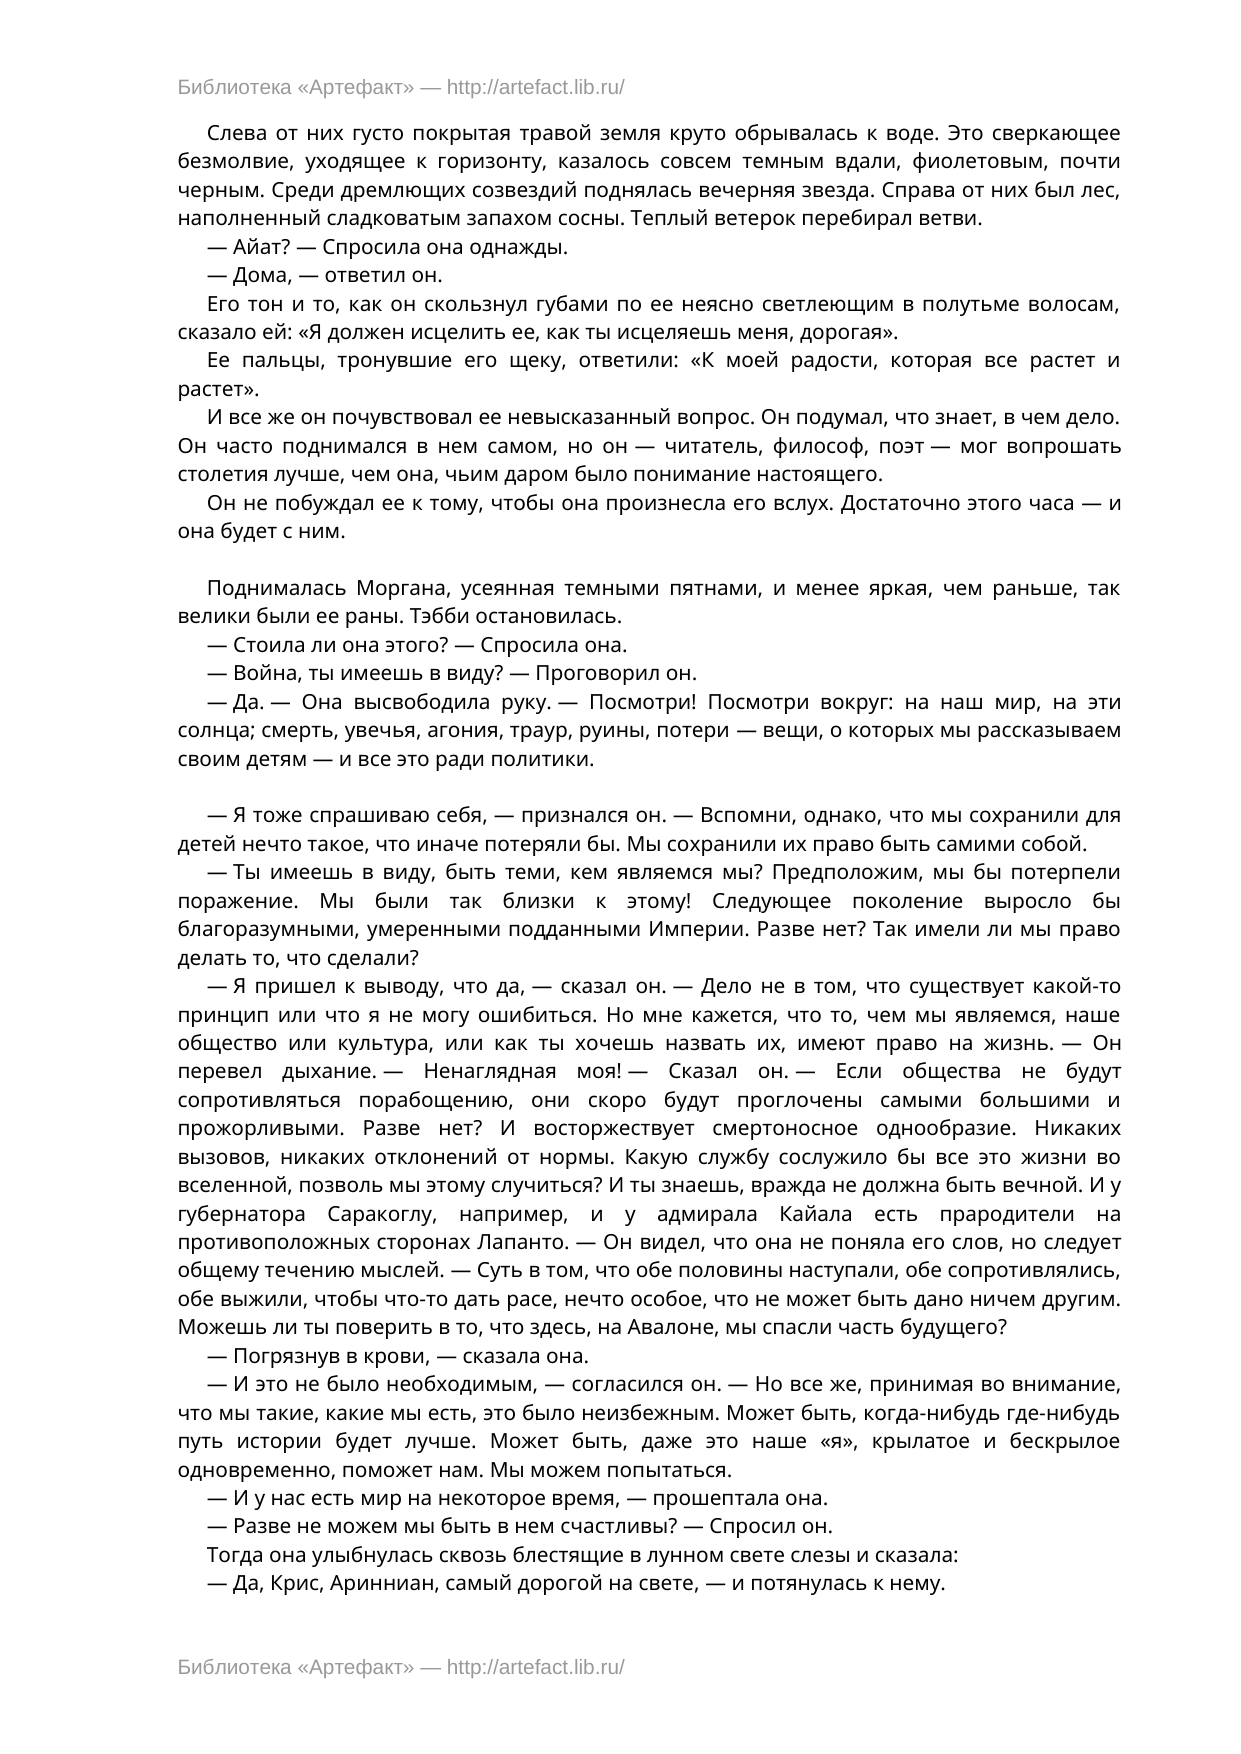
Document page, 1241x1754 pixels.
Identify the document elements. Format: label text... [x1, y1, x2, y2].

text Он не побуждал ее к тому, чтобы она произнесла его вслух. Достаточно этого часа — и она будет с ним. [177, 488, 1122, 545]
text — Я пришел к выводу, что да, — сказал он. — Дело не в том, что существует какой-то принцип или что я не могу ошибиться. Но мне кажется, что то, чем мы являемся, наше общество или культура, или как ты хочешь назвать их, имеют право на жизнь. — Он перевел дыхание. — Ненаглядная моя! — Сказал он. — Если общества не будут сопротивляться порабощению, они скоро будут проглочены самыми большими и прожорливыми. Разве нет? И восторжествует смертоносное однообразие. Никаких вызовов, никаких отклонений от нормы. Какую службу сослужило бы все это жизни во вселенной, позволь мы этому случиться? И ты знаешь, вражда не должна быть вечной. И у губернатора Саракоглу, например, и у адмирала Кайала есть прародители на противоположных сторонах Лапанто. — Он видел, что она не поняла его слов, но следует общему течению мыслей. — Суть в том, что обе половины наступали, обе сопротивлялись, обе выжили, чтобы что-то дать расе, нечто особое, что не может быть дано ничем другим. Можешь ли ты поверить в то, что здесь, на Авалоне, мы спасли часть будущего? [177, 971, 1122, 1341]
text Его тон и то, как он скользнул губами по ее неясно светлеющим в полутьме волосам, сказало ей: «Я должен исцелить ее, как ты исцеляешь меня, дорогая». [177, 289, 1122, 346]
text — И это не было необходимым, — согласился он. — Но все же, принимая во внимание, что мы такие, какие мы есть, это было неизбежным. Может быть, когда-нибудь где-нибудь путь истории будет лучше. Может быть, даже это наше «я», крылатое и бескрылое одновременно, поможет нам. Мы можем попытаться. [177, 1369, 1122, 1483]
text — Война, ты имеешь в виду? — Проговорил он. [177, 658, 1122, 687]
text — Ты имеешь в виду, быть теми, кем являемся мы? Предположим, мы бы потерпели поражение. Мы были так близки к этому! Следующее поколение выросло бы благоразумными, умеренными подданными Империи. Разве нет? Так имели ли мы право делать то, что сделали? [177, 857, 1122, 971]
text Тогда она улыбнулась сквозь блестящие в лунном свете слезы и сказала: [177, 1540, 1122, 1568]
text Ее пальцы, тронувшие его щеку, ответили: «К моей радости, которая все растет и растет». [177, 346, 1122, 402]
text Поднималась Моргана, усеянная темными пятнами, и менее яркая, чем раньше, так велики были ее раны. Тэбби остановилась. [177, 573, 1122, 630]
text — Да, Крис, Аринниан, самый дорогой на свете, — и потянулась к нему. [177, 1568, 1122, 1597]
text — И у нас есть мир на некоторое время, — прошептала она. [177, 1483, 1122, 1512]
text Слева от них густо покрытая травой земля круто обрывалась к воде. Это сверкающее безмолвие, уходящее к горизонту, казалось совсем темным вдали, фиолетовым, почти черным. Среди дремлющих созвездий поднялась вечерняя звезда. Справа от них был лес, наполненный сладковатым запахом сосны. Теплый ветерок перебирал ветви. [177, 118, 1122, 232]
text — Разве не можем мы быть в нем счастливы? — Спросил он. [177, 1512, 1122, 1540]
text — Погрязнув в крови, — сказала она. [177, 1341, 1122, 1369]
text — Айат? — Спросила она однажды. [177, 232, 1122, 260]
text — Дома, — ответил он. [177, 260, 1122, 289]
text — Стоила ли она этого? — Спросила она. [177, 630, 1122, 658]
text — Да. — Она высвободила руку. — Посмотри! Посмотри вокруг: на наш мир, на эти солнца; смерть, увечья, агония, траур, руины, потери — вещи, о которых мы рассказываем своим детям — и все это ради политики. [177, 687, 1122, 772]
text И все же он почувствовал ее невысказанный вопрос. Он подумал, что знает, в чем дело. Он часто поднимался в нем самом, но он — читатель, философ, поэт — мог вопрошать столетия лучше, чем она, чьим даром было понимание настоящего. [177, 402, 1122, 488]
text — Я тоже спрашиваю себя, — признался он. — Вспомни, однако, что мы сохранили для детей нечто такое, что иначе потеряли бы. Мы сохранили их право быть самими собой. [177, 801, 1122, 857]
